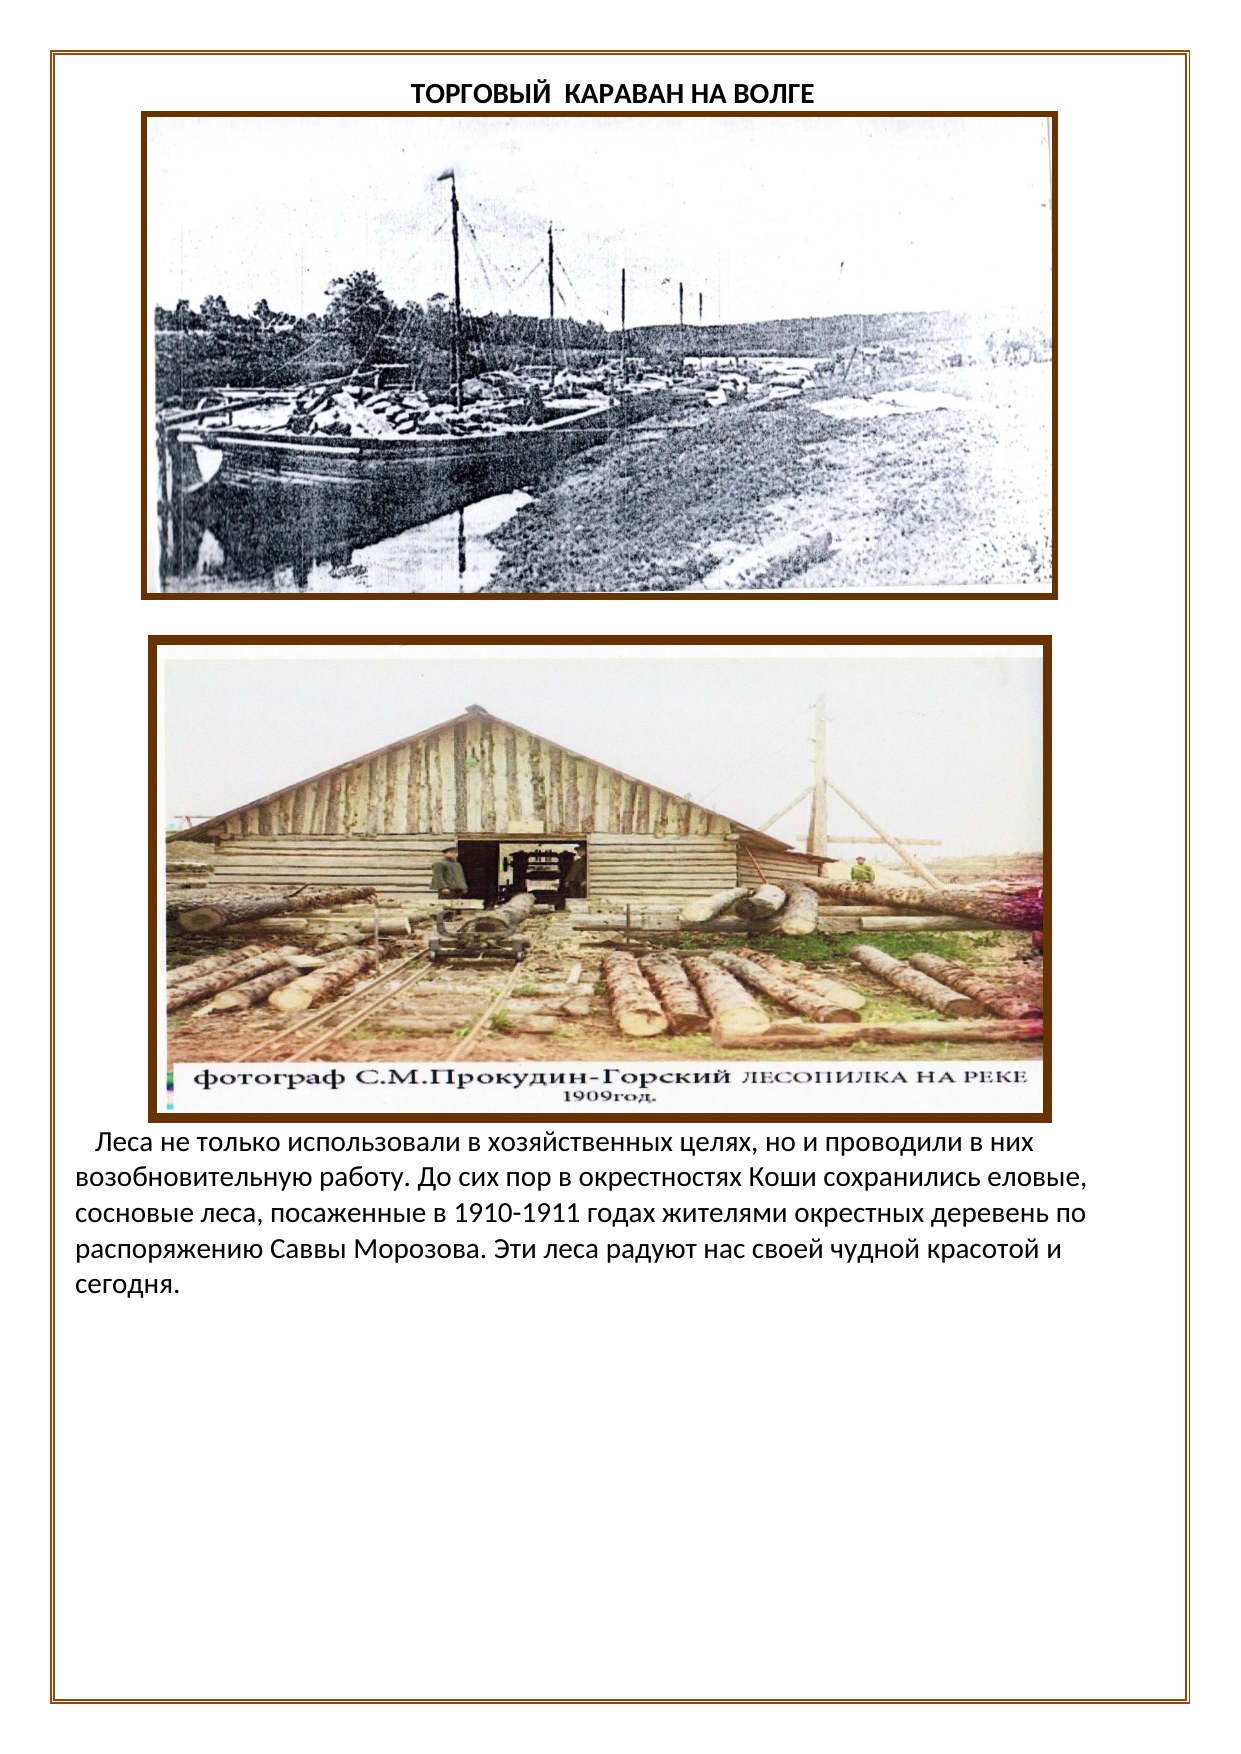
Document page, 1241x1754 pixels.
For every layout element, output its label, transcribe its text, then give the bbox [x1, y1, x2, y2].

text Леса не только использовали в хозяйственных целях, но и проводили в них возобновительную работу. До сих пор в окрестностях Коши сохранились еловые, сосновые леса, посаженные в 1910-1911 годах жителями окрестных деревень по распоряжению Саввы Морозова. Эти леса радуют нас своей чудной красотой и сегодня. [75, 1123, 1165, 1301]
picture [147, 117, 1052, 593]
text ТОРГОВЫЙ КАРАВАН НА ВОЛГЕ [75, 75, 1165, 111]
picture [157, 645, 1043, 1113]
